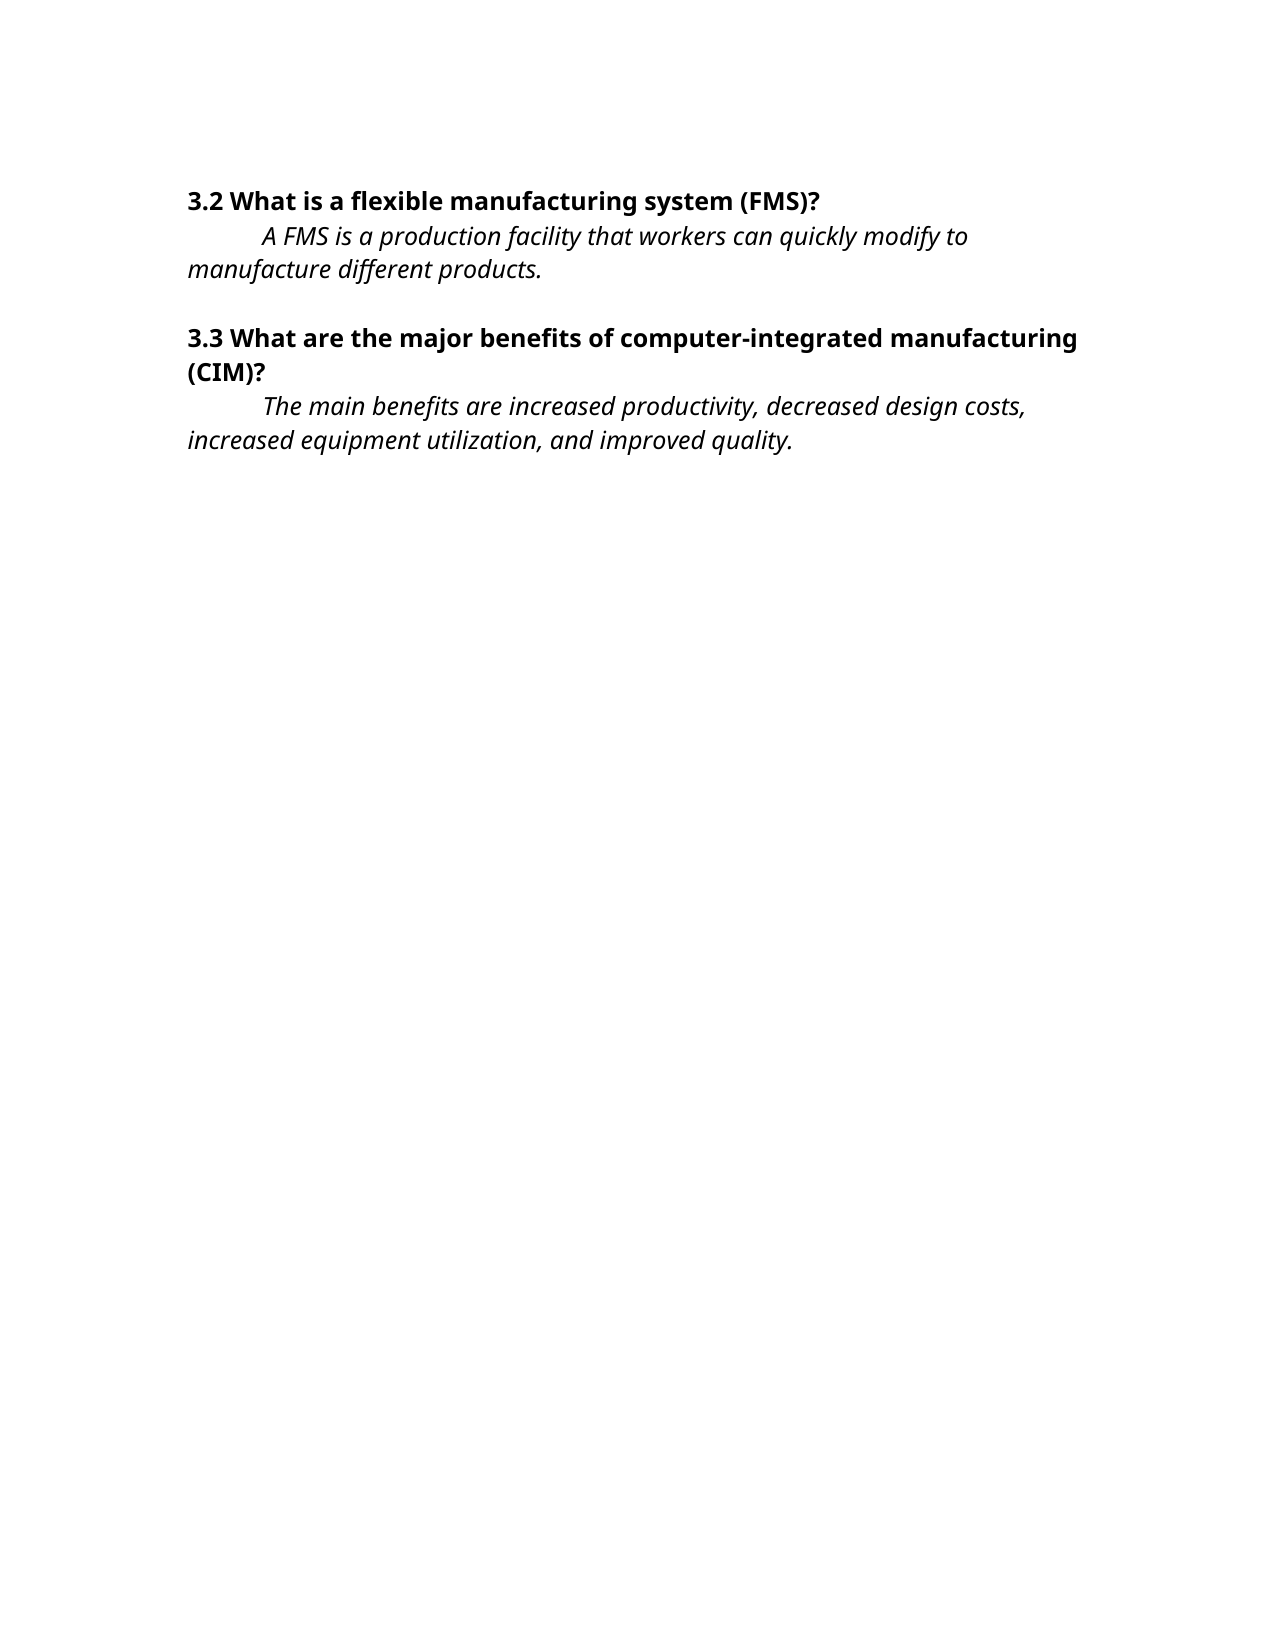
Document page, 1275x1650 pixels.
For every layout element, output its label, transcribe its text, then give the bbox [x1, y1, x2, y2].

text 3.3 What are the major benefits of computer-integrated manufacturing (CIM)? [187, 320, 1087, 388]
text 3.2 What is a flexible manufacturing system (FMS)? [187, 184, 1087, 218]
text A FMS is a production facility that workers can quickly modify to manufacture different products. [187, 218, 1087, 286]
text The main benefits are increased productivity, decreased design costs, increased equipment utilization, and improved quality. [187, 388, 1087, 457]
